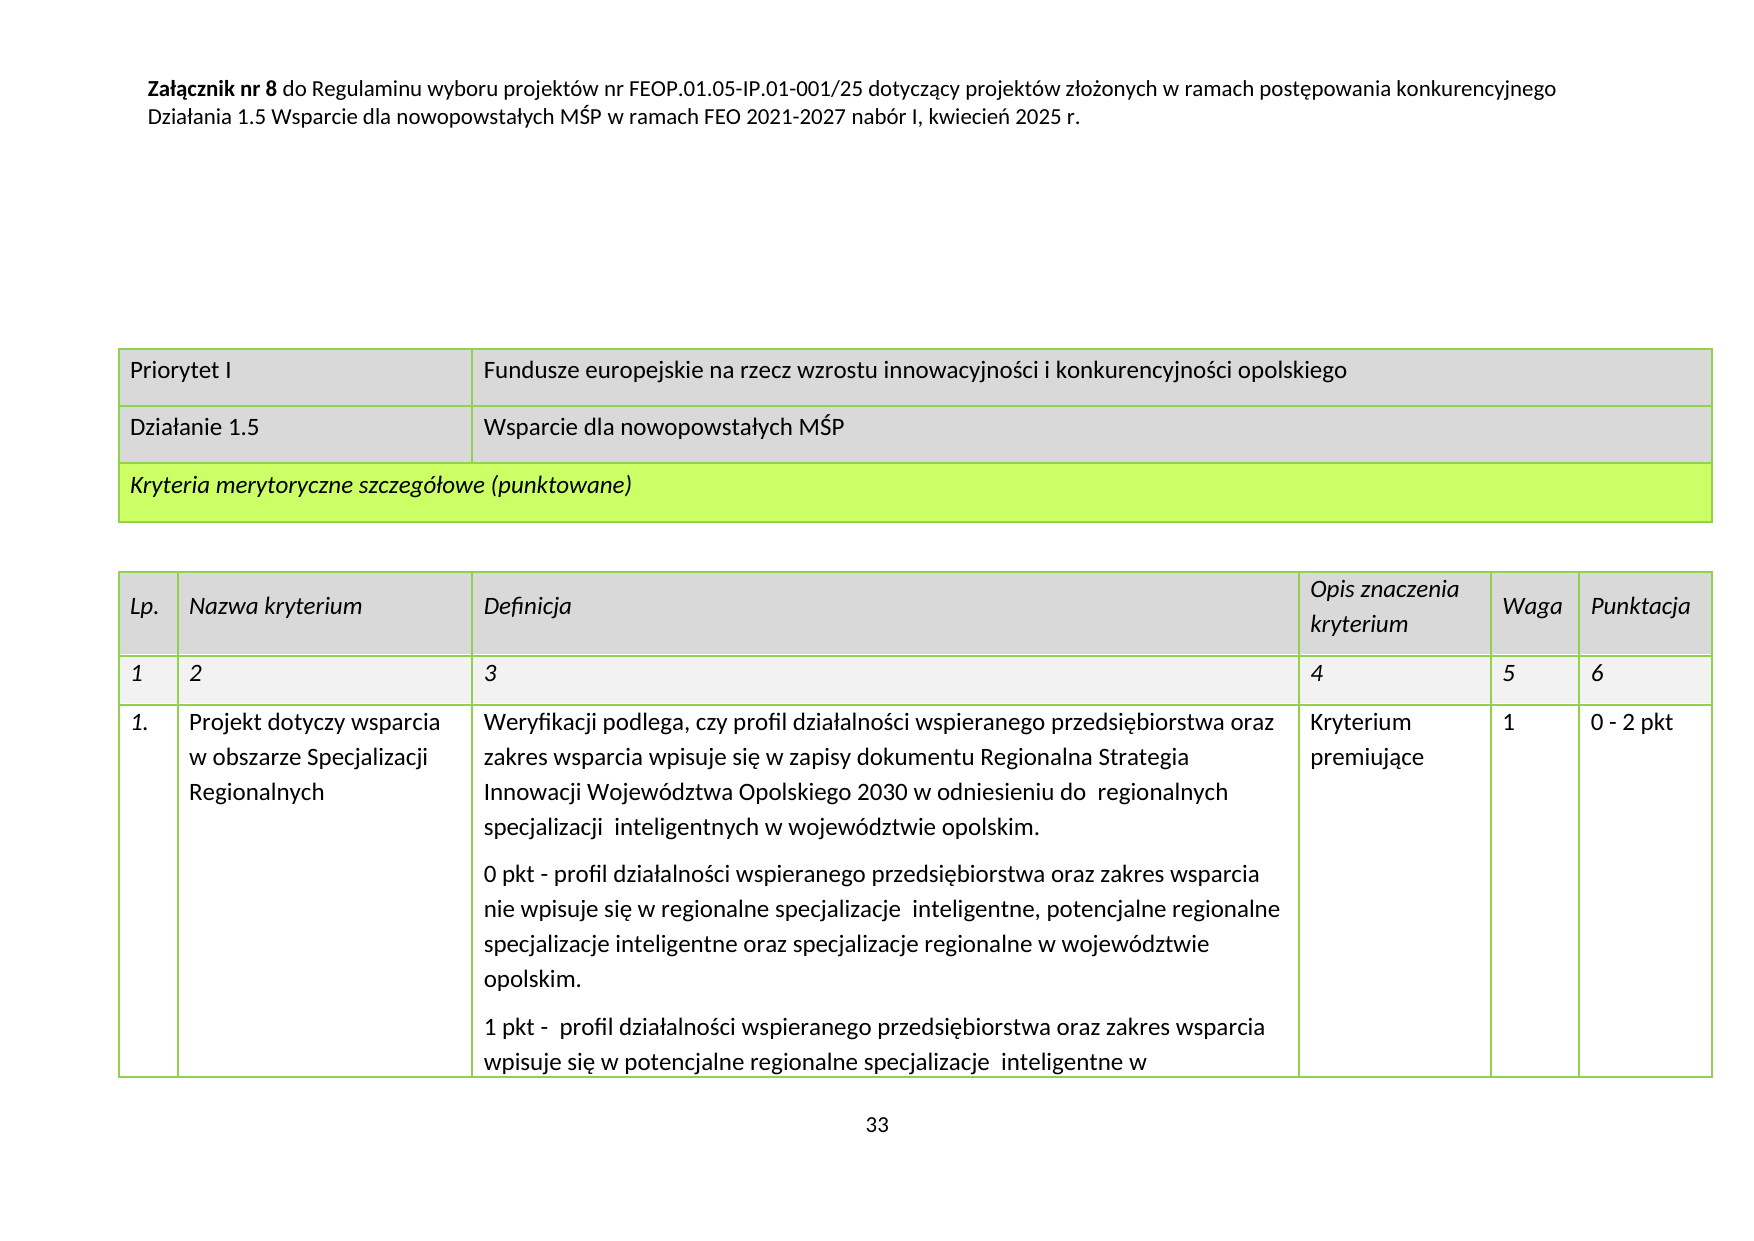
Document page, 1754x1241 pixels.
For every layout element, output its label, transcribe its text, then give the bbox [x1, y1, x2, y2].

table_header Priorytet I [120, 350, 471, 405]
table_header Definicja [473, 573, 1298, 654]
table_header Nazwa kryterium [179, 573, 471, 654]
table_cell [473, 706, 1298, 1076]
table_header Fundusze europejskie na rzecz wzrostu innowacyjności i konkurencyjności opolskiego [473, 350, 1711, 405]
table_header Punktacja [1580, 573, 1711, 654]
table_header Opis znaczenia kryterium [1300, 573, 1490, 654]
table_cell Wsparcie dla nowopowstałych MŚP [473, 407, 1711, 462]
table_cell Kryteria merytoryczne szczegółowe (punktowane) [120, 464, 1711, 521]
table_cell 1 [120, 657, 177, 703]
table_cell 2 [179, 657, 471, 703]
table_cell 1 [1492, 706, 1578, 1076]
table_cell 1. [120, 706, 177, 1076]
table_cell Działanie 1.5 [120, 407, 471, 462]
table_header Lp. [120, 573, 177, 654]
table_cell Kryterium premiujące [1300, 706, 1490, 1076]
table_cell 0 - 2 pkt [1580, 706, 1711, 1076]
table_cell 6 [1580, 657, 1711, 703]
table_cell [179, 706, 471, 1076]
table_header Waga [1492, 573, 1578, 654]
table_cell 4 [1300, 657, 1490, 703]
table_cell 3 [473, 657, 1298, 703]
table_cell 5 [1492, 657, 1578, 703]
